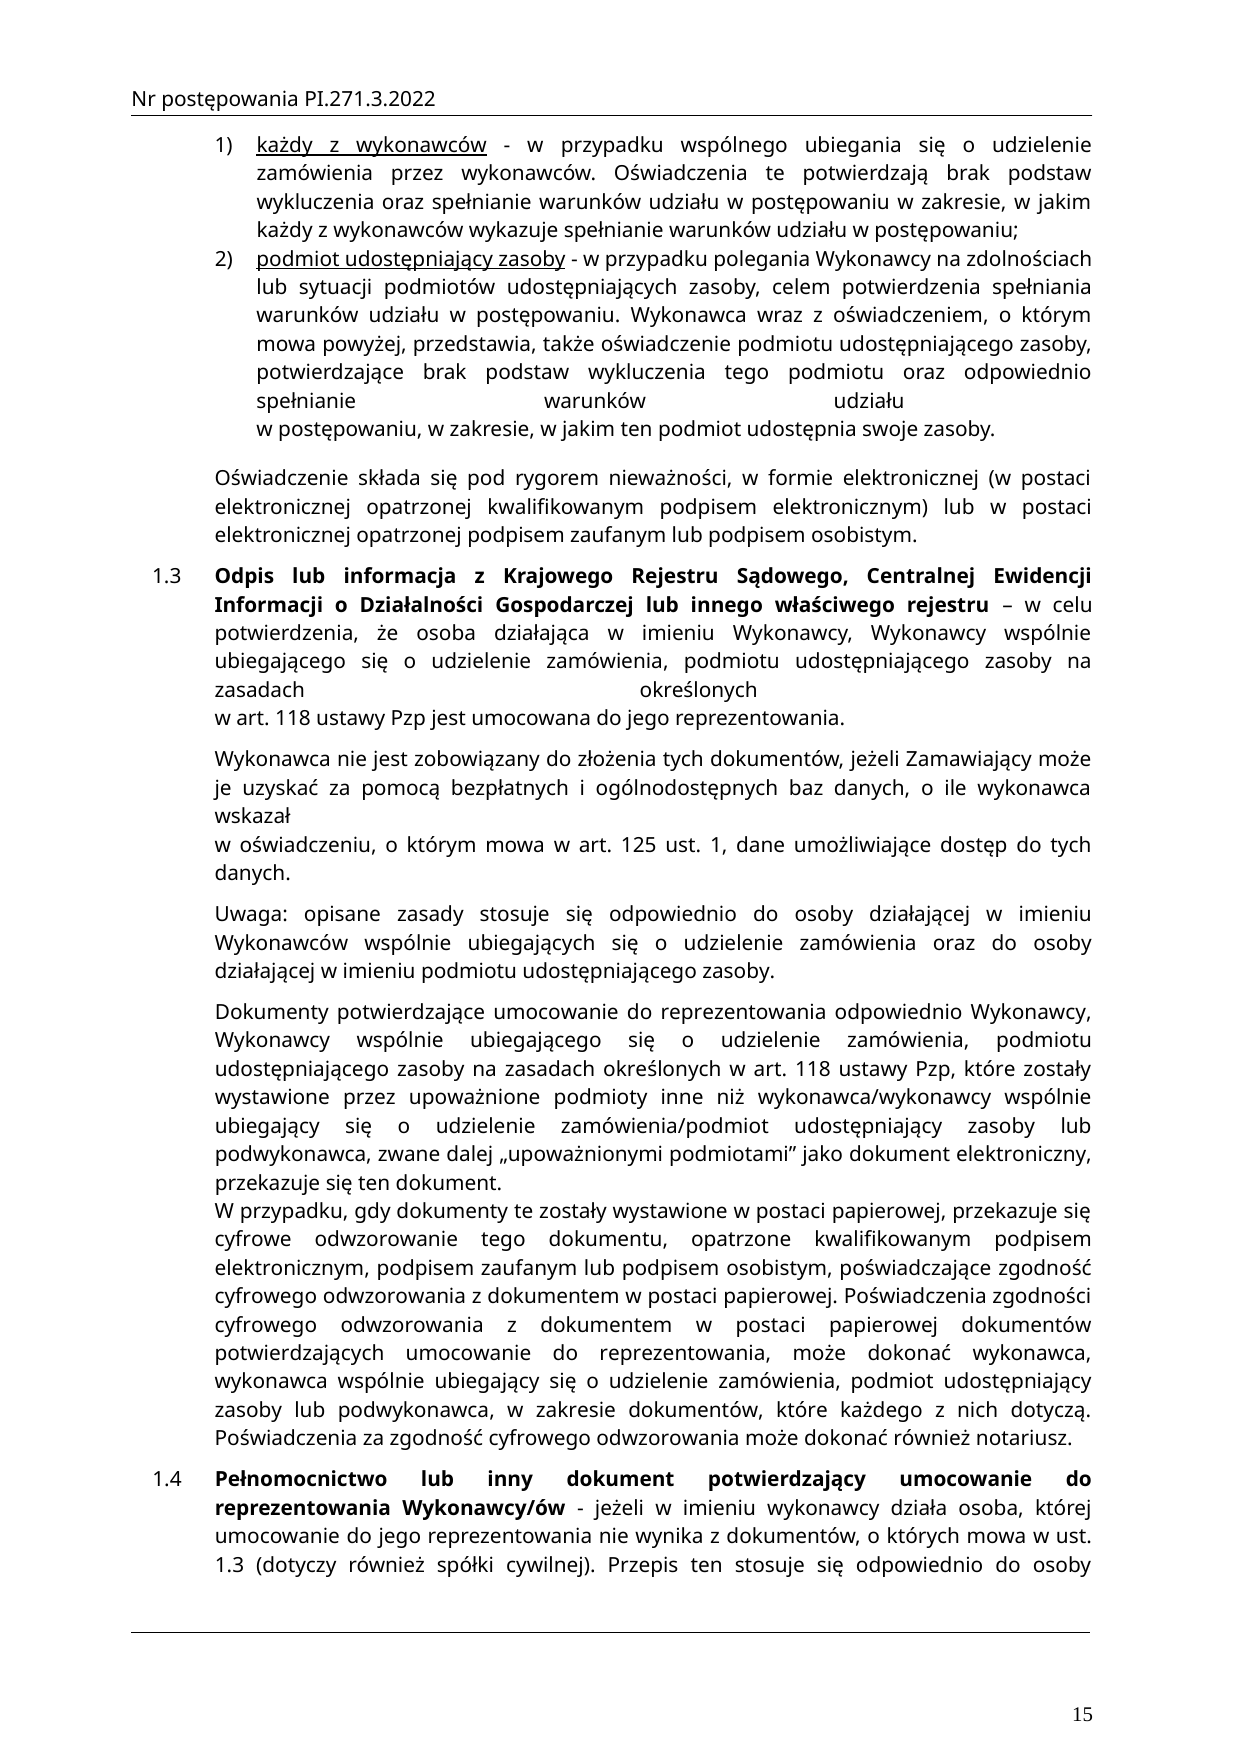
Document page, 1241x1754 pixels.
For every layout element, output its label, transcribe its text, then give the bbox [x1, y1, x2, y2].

list każdy z wykonawców - w przypadku wspólnego ubiegania się o udzielenie zamówienia przez wykonawców. Oświadczenia te potwierdzają brak podstaw wykluczenia oraz spełnianie warunków udziału w postępowaniu w zakresie, w jakim każdy z wykonawców wykazuje spełnianie warunków udziału w postępowaniu; [214, 130, 1092, 244]
list Uwaga: opisane zasady stosuje się odpowiednio do osoby działającej w imieniu Wykonawców wspólnie ubiegających się o udzielenie zamówienia oraz do osoby działającej w imieniu podmiotu udostępniającego zasoby. [214, 899, 1092, 984]
text Oświadczenie składa się pod rygorem nieważności, w formie elektronicznej (w postaci elektronicznej opatrzonej kwalifikowanym podpisem elektronicznym) lub w postaci elektronicznej opatrzonej podpisem zaufanym lub podpisem osobistym. [214, 463, 1092, 549]
list podmiot udostępniający zasoby - w przypadku polegania Wykonawcy na zdolnościach lub sytuacji podmiotów udostępniających zasoby, celem potwierdzenia spełniania warunków udziału w postępowaniu. Wykonawca wraz z oświadczeniem, o którym mowa powyżej, przedstawia, także oświadczenie podmiotu udostępniającego zasoby, potwierdzające brak podstaw wykluczenia tego podmiotu oraz odpowiednio spełnianie warunków udziału w postępowaniu, w zakresie, w jakim ten podmiot udostępnia swoje zasoby. [214, 244, 1092, 443]
list W przypadku, gdy dokumenty te zostały wystawione w postaci papierowej, przekazuje się cyfrowe odwzorowanie tego dokumentu, opatrzone kwalifikowanym podpisem elektronicznym, podpisem zaufanym lub podpisem osobistym, poświadczające zgodność cyfrowego odwzorowania z dokumentem w postaci papierowej. Poświadczenia zgodności cyfrowego odwzorowania z dokumentem w postaci papierowej dokumentów potwierdzających umocowanie do reprezentowania, może dokonać wykonawca, wykonawca wspólnie ubiegający się o udzielenie zamówienia, podmiot udostępniający zasoby lub podwykonawca, w zakresie dokumentów, które każdego z nich dotyczą. Poświadczenia za zgodność cyfrowego odwzorowania może dokonać również notariusz. [214, 1196, 1092, 1452]
text Wykonawca nie jest zobowiązany do złożenia tych dokumentów, jeżeli Zamawiający może je uzyskać za pomocą bezpłatnych i ogólnodostępnych baz danych, o ile wykonawca wskazał w oświadczeniu, o którym mowa w art. 125 ust. 1, dane umożliwiające dostęp do tych danych. [214, 744, 1092, 887]
list Odpis lub informacja z Krajowego Rejestru Sądowego, Centralnej Ewidencji Informacji o Działalności Gospodarczej lub innego właściwego rejestru – w celu potwierdzenia, że osoba działająca w imieniu Wykonawcy, Wykonawcy wspólnie ubiegającego się o udzielenie zamówienia, podmiotu udostępniającego zasoby na zasadach określonych w art. 118 ustawy Pzp jest umocowana do jego reprezentowania. [152, 561, 1092, 732]
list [152, 1464, 1092, 1578]
list Dokumenty potwierdzające umocowanie do reprezentowania odpowiednio Wykonawcy, Wykonawcy wspólnie ubiegającego się o udzielenie zamówienia, podmiotu udostępniającego zasoby na zasadach określonych w art. 118 ustawy Pzp, które zostały wystawione przez upoważnione podmioty inne niż wykonawca/wykonawcy wspólnie ubiegający się o udzielenie zamówienia/podmiot udostępniający zasoby lub podwykonawca, zwane dalej „upoważnionymi podmiotami” jako dokument elektroniczny, przekazuje się ten dokument. [214, 997, 1092, 1196]
